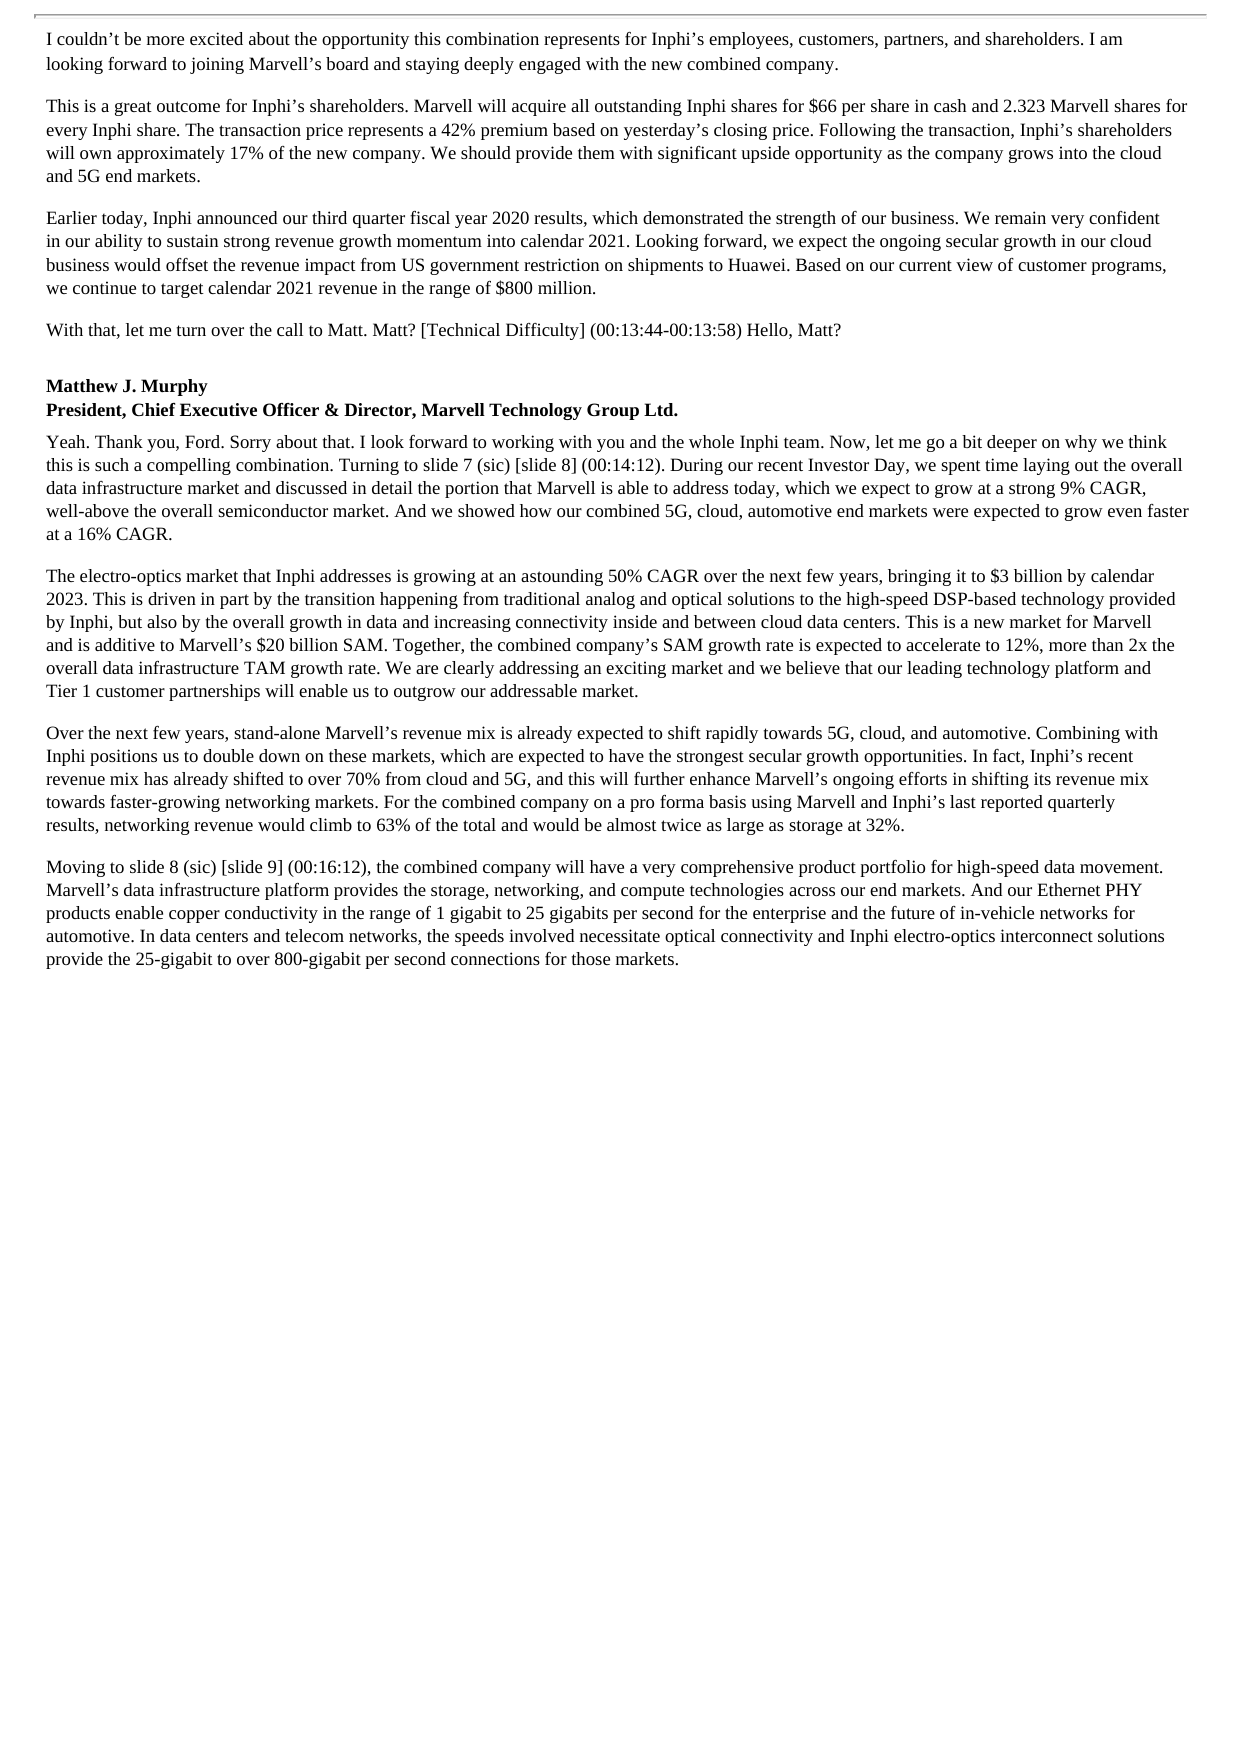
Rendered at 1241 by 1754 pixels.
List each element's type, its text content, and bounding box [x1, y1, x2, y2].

picture [34, 14, 1207, 19]
text President, Chief Executive Officer & Director, Marvell Technology Group Ltd. [46, 399, 1192, 421]
text Earlier today, Inphi announced our third quarter fiscal year 2020 results, which demonstrated the strength of our business. We remain very confident in our ability to sustain strong revenue growth momentum into calendar 2021. Looking forward, we expect the ongoing secular growth in our cloud business would offset the revenue impact from US government restriction on shipments to Huawei. Based on our current view of customer programs, we continue to target calendar 2021 revenue in the range of $800 million. [46, 207, 1178, 298]
text With that, let me turn over the call to Matt. Matt? [Technical Difficulty] (00:13:44-00:13:58) Hello, Matt? [46, 319, 1192, 340]
text The electro-optics market that Inphi addresses is growing at an astounding 50% CAGR over the next few years, bringing it to $3 billion by calendar 2023. This is driven in part by the transition happening from traditional analog and optical solutions to the high-speed DSP-based technology provided by Inphi, but also by the overall growth in data and increasing connectivity inside and between cloud data centers. This is a new market for Marvell and is additive to Marvell’s $20 billion SAM. Together, the combined company’s SAM growth rate is expected to accelerate to 12%, more than 2x the overall data infrastructure TAM growth rate. We are clearly addressing an exciting market and we believe that our leading technology platform and Tier 1 customer partnerships will enable us to outgrow our addressable market. [46, 565, 1184, 701]
text Matthew J. Murphy [46, 374, 1192, 396]
text Moving to slide 8 (sic) [slide 9] (00:16:12), the combined company will have a very comprehensive product portfolio for high-speed data movement. Marvell’s data infrastructure platform provides the storage, networking, and compute technologies across our end markets. And our Ethernet PHY products enable copper conductivity in the range of 1 gigabit to 25 gigabits per second for the enterprise and the future of in-vehicle networks for automotive. In data centers and telecom networks, the speeds involved necessitate optical connectivity and Inphi electro-optics interconnect solutions provide the 25-gigabit to over 800-gigabit per second connections for those markets. [46, 856, 1167, 969]
text This is a great outcome for Inphi’s shareholders. Marvell will acquire all outstanding Inphi shares for $66 per share in cash and 2.323 Marvell shares for every Inphi share. The transaction price represents a 42% premium based on yesterday’s closing price. Following the transaction, Inphi’s shareholders will own approximately 17% of the new company. We should provide them with significant upside opportunity as the company grows into the cloud and 5G end markets. [46, 95, 1192, 187]
text Over the next few years, stand-alone Marvell’s revenue mix is already expected to shift rapidly towards 5G, cloud, and automotive. Combining with Inphi positions us to double down on these markets, which are expected to have the strongest secular growth opportunities. In fact, Inphi’s recent revenue mix has already shifted to over 70% from cloud and 5G, and this will further enhance Marvell’s ongoing efforts in shifting its revenue mix towards faster-growing networking markets. For the combined company on a pro forma basis using Marvell and Inphi’s last reported quarterly results, networking revenue would climb to 63% of the total and would be almost twice as large as storage at 32%. [46, 722, 1174, 835]
text Yeah. Thank you, Ford. Sorry about that. I look forward to working with you and the whole Inphi team. Now, let me go a bit deeper on why we think this is such a compelling combination. Turning to slide 7 (sic) [slide 8] (00:14:12). During our recent Investor Day, we spent time laying out the overall data infrastructure market and discussed in detail the portion that Marvell is able to address today, which we expect to grow at a strong 9% CAGR, well-above the overall semiconductor market. And we showed how our combined 5G, cloud, automotive end markets were expected to grow even faster at a 16% CAGR. [46, 431, 1190, 545]
text I couldn’t be more excited about the opportunity this combination represents for Inphi’s employees, customers, partners, and shareholders. I am looking forward to joining Marvell’s board and staying deeply engaged with the new combined company. [46, 28, 1184, 75]
